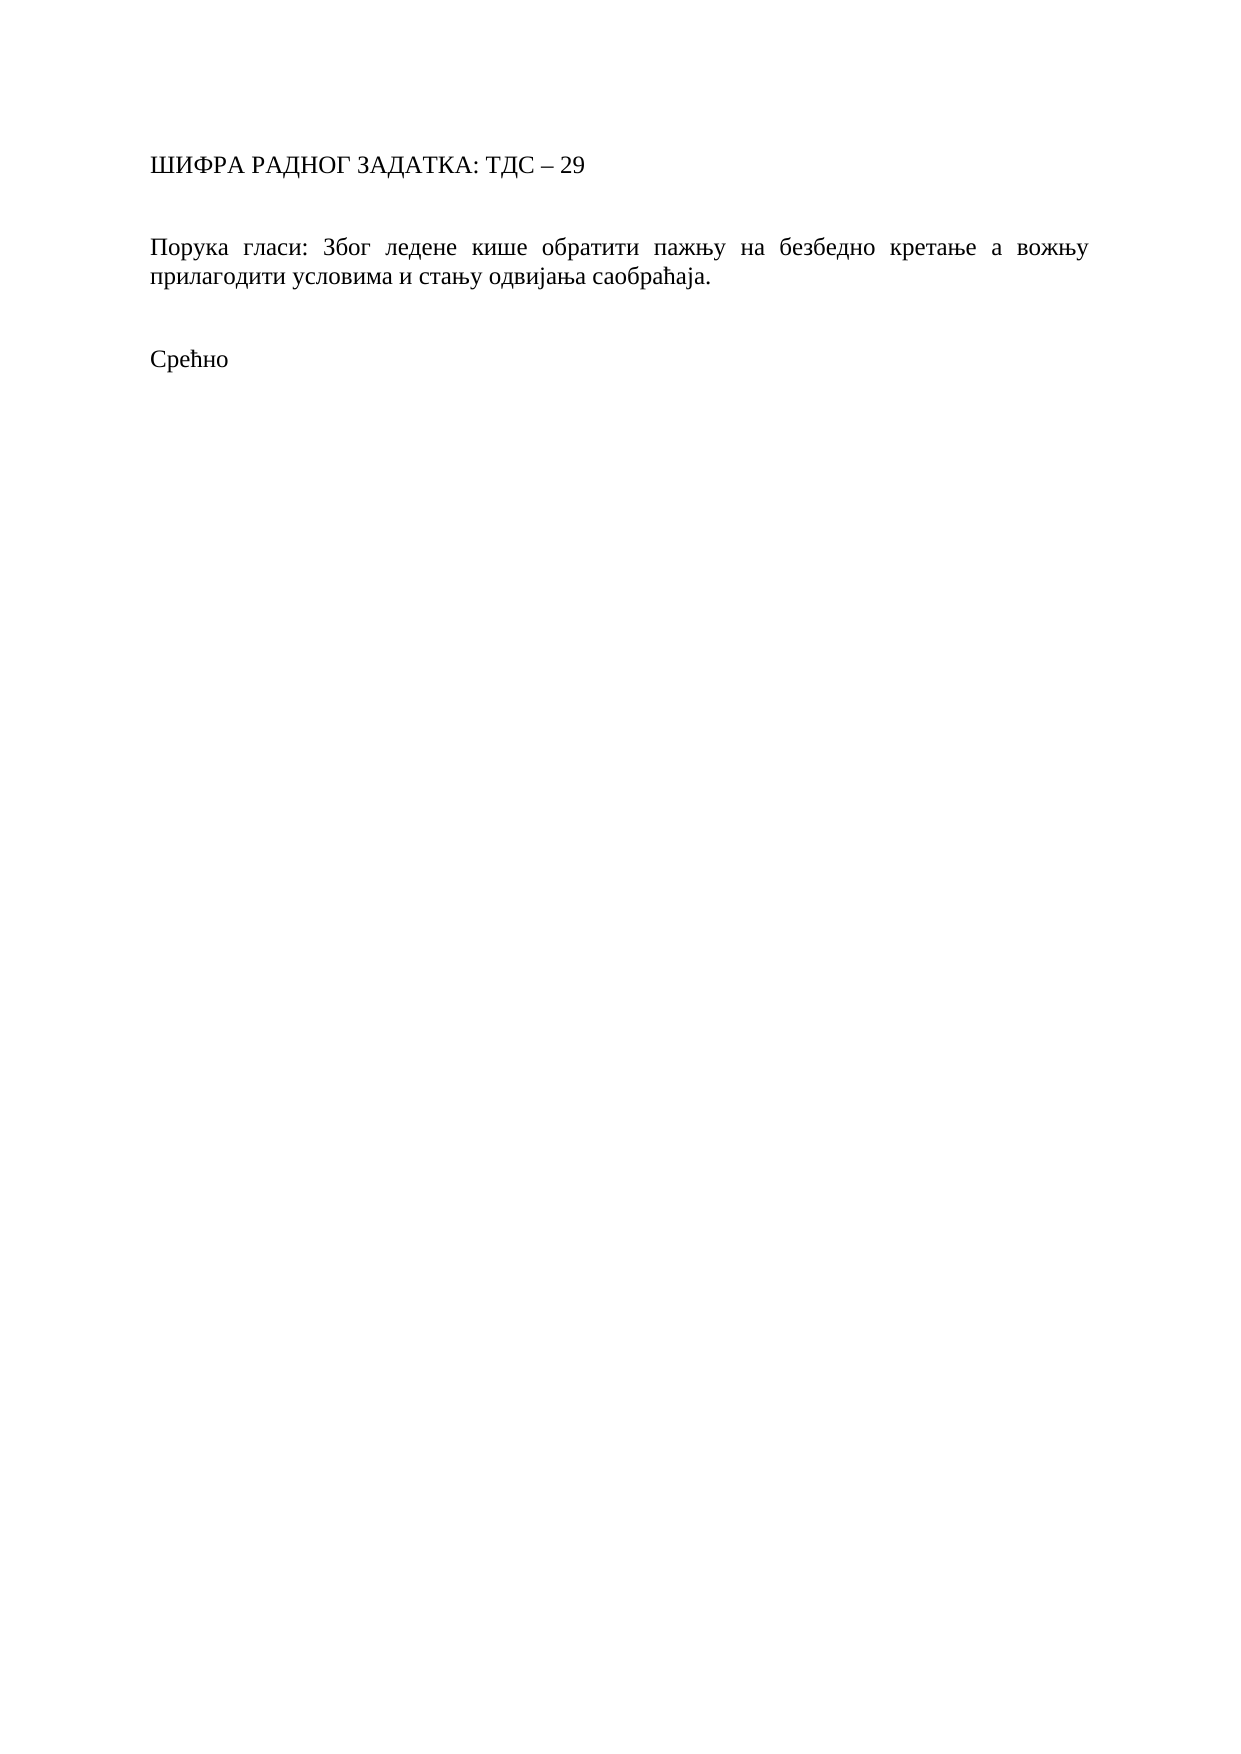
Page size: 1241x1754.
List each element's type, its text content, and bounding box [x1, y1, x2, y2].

text Порука гласи: Због ледене кише обратити пажњу на безбедно кретање а вожњу прилагодити условима и стању одвијања саобраћаја. [150, 232, 1090, 290]
text Срећно [150, 344, 1090, 372]
text ШИФРА РАДНОГ ЗАДАТКА: ТДС – 29 [150, 150, 1090, 179]
